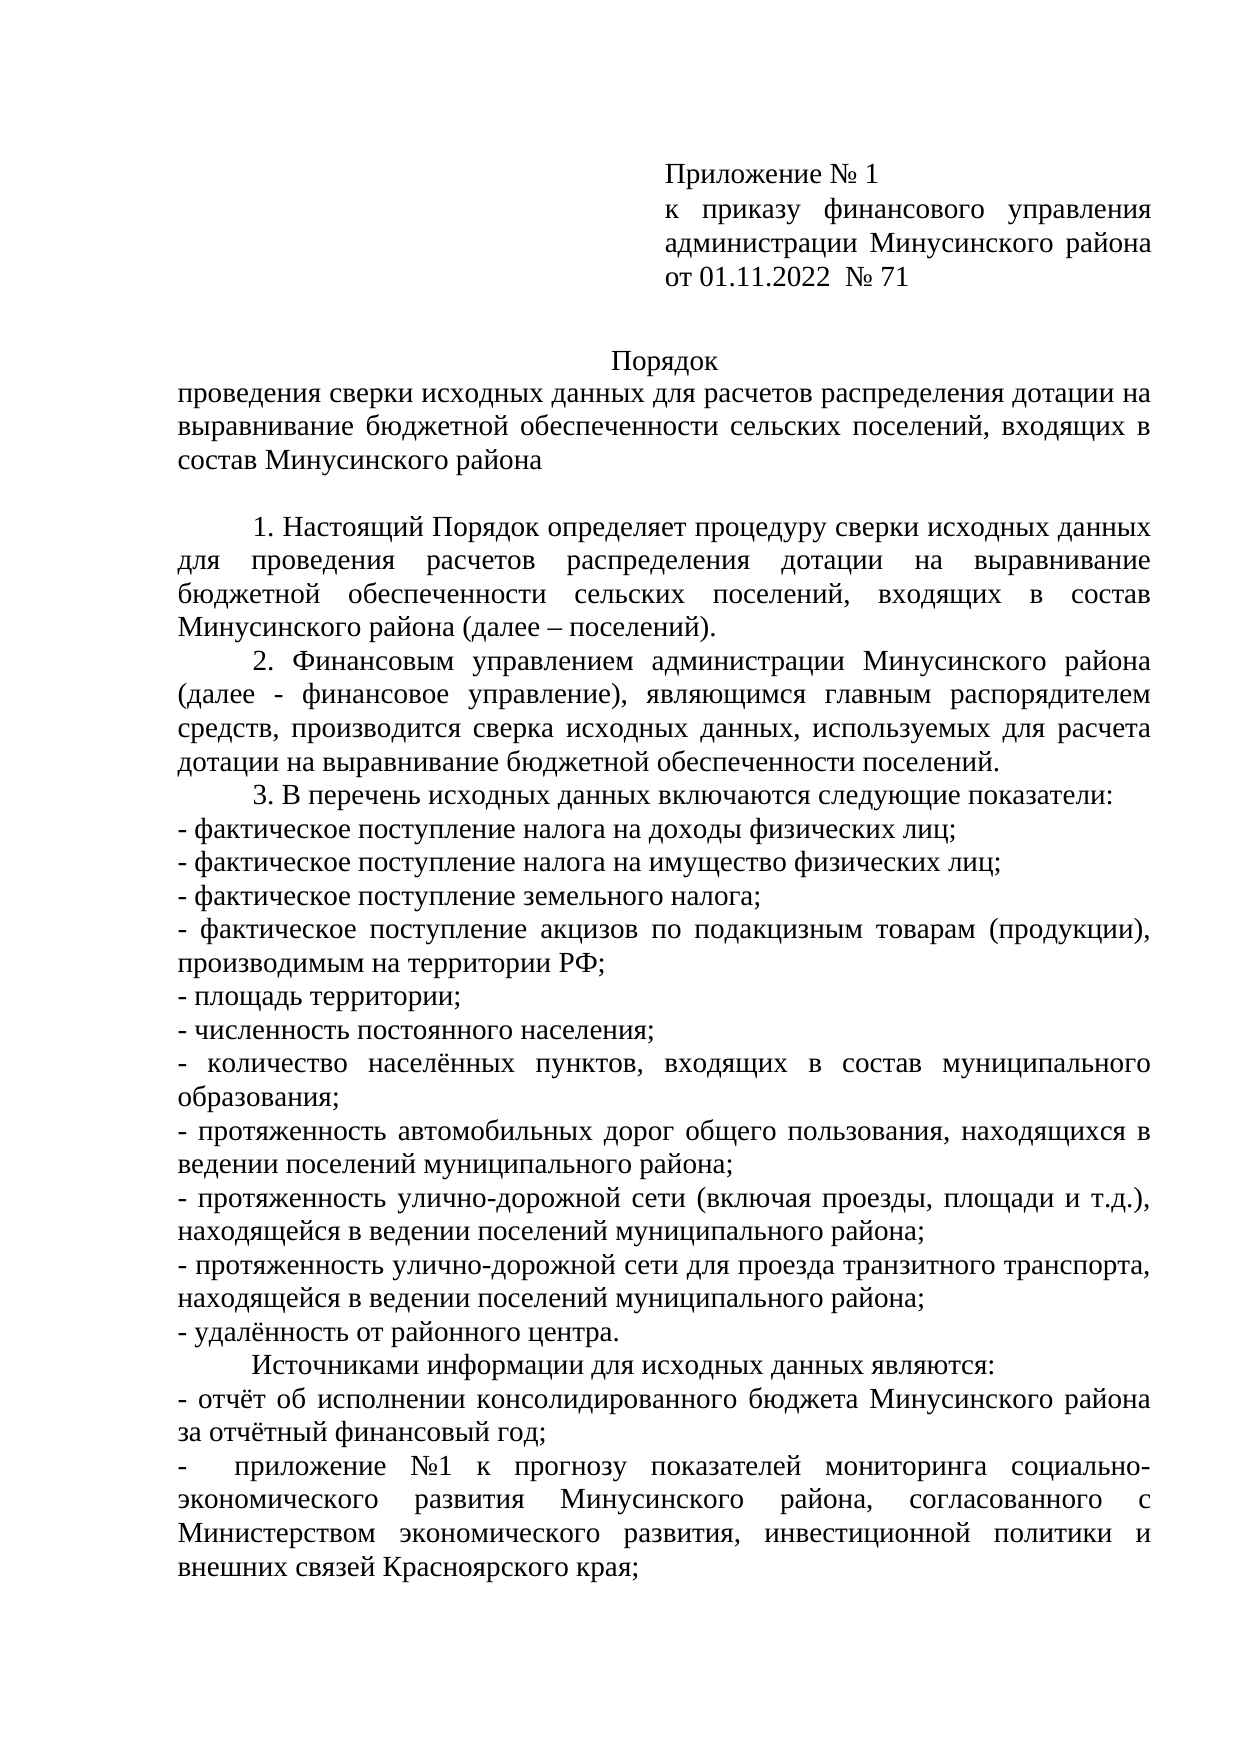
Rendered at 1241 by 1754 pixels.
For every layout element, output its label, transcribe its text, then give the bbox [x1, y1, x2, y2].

text - удалённость от районного центра. [177, 1314, 1152, 1347]
text - количество населённых пунктов, входящих в состав муниципального образования; [177, 1046, 1152, 1113]
text Порядок [177, 351, 1152, 375]
text - протяженность улично-дорожной сети для проезда транзитного транспорта, находящейся в ведении поселений муниципального района; [177, 1247, 1152, 1314]
text 2. Финансовым управлением администрации Минусинского района (далее - финансовое управление), являющимся главным распорядителем средств, производится сверка исходных данных, используемых для расчета дотации на выравнивание бюджетной обеспеченности поселений. [177, 643, 1152, 777]
text - площадь территории; [177, 978, 1152, 1012]
text 1. Настоящий Порядок определяет процедуру сверки исходных данных для проведения расчетов распределения дотации на выравнивание бюджетной обеспеченности сельских поселений, входящих в состав Минусинского района (далее – поселений). [177, 509, 1152, 643]
text - отчёт об исполнении консолидированного бюджета Минусинского района за отчётный финансовый год; [177, 1381, 1152, 1448]
text - численность постоянного населения; [177, 1012, 1152, 1046]
text - фактическое поступление акцизов по подакцизным товарам (продукции), производимым на территории РФ; [177, 911, 1152, 978]
text к приказу финансового управления администрации Минусинского района от 01.11.2022 № 71 [664, 192, 1152, 292]
text проведения сверки исходных данных для расчетов распределения дотации на выравнивание бюджетной обеспеченности сельских поселений, входящих в состав Минусинского района [177, 375, 1152, 475]
text - протяженность улично-дорожной сети (включая проезды, площади и т.д.), находящейся в ведении поселений муниципального района; [177, 1180, 1152, 1247]
text - фактическое поступление налога на имущество физических лиц; [177, 844, 1152, 878]
text - фактическое поступление земельного налога; [177, 878, 1152, 911]
text - протяженность автомобильных дорог общего пользования, находящихся в ведении поселений муниципального района; [177, 1113, 1152, 1180]
text Источниками информации для исходных данных являются: [177, 1347, 1152, 1381]
text - фактическое поступление налога на доходы физических лиц; [177, 811, 1152, 844]
text 3. В перечень исходных данных включаются следующие показатели: [177, 777, 1152, 811]
text Приложение № 1 [664, 156, 1152, 190]
text - приложение №1 к прогнозу показателей мониторинга социально-экономического развития Минусинского района, согласованного с Министерством экономического развития, инвестиционной политики и внешних связей Красноярского края; [177, 1448, 1152, 1582]
